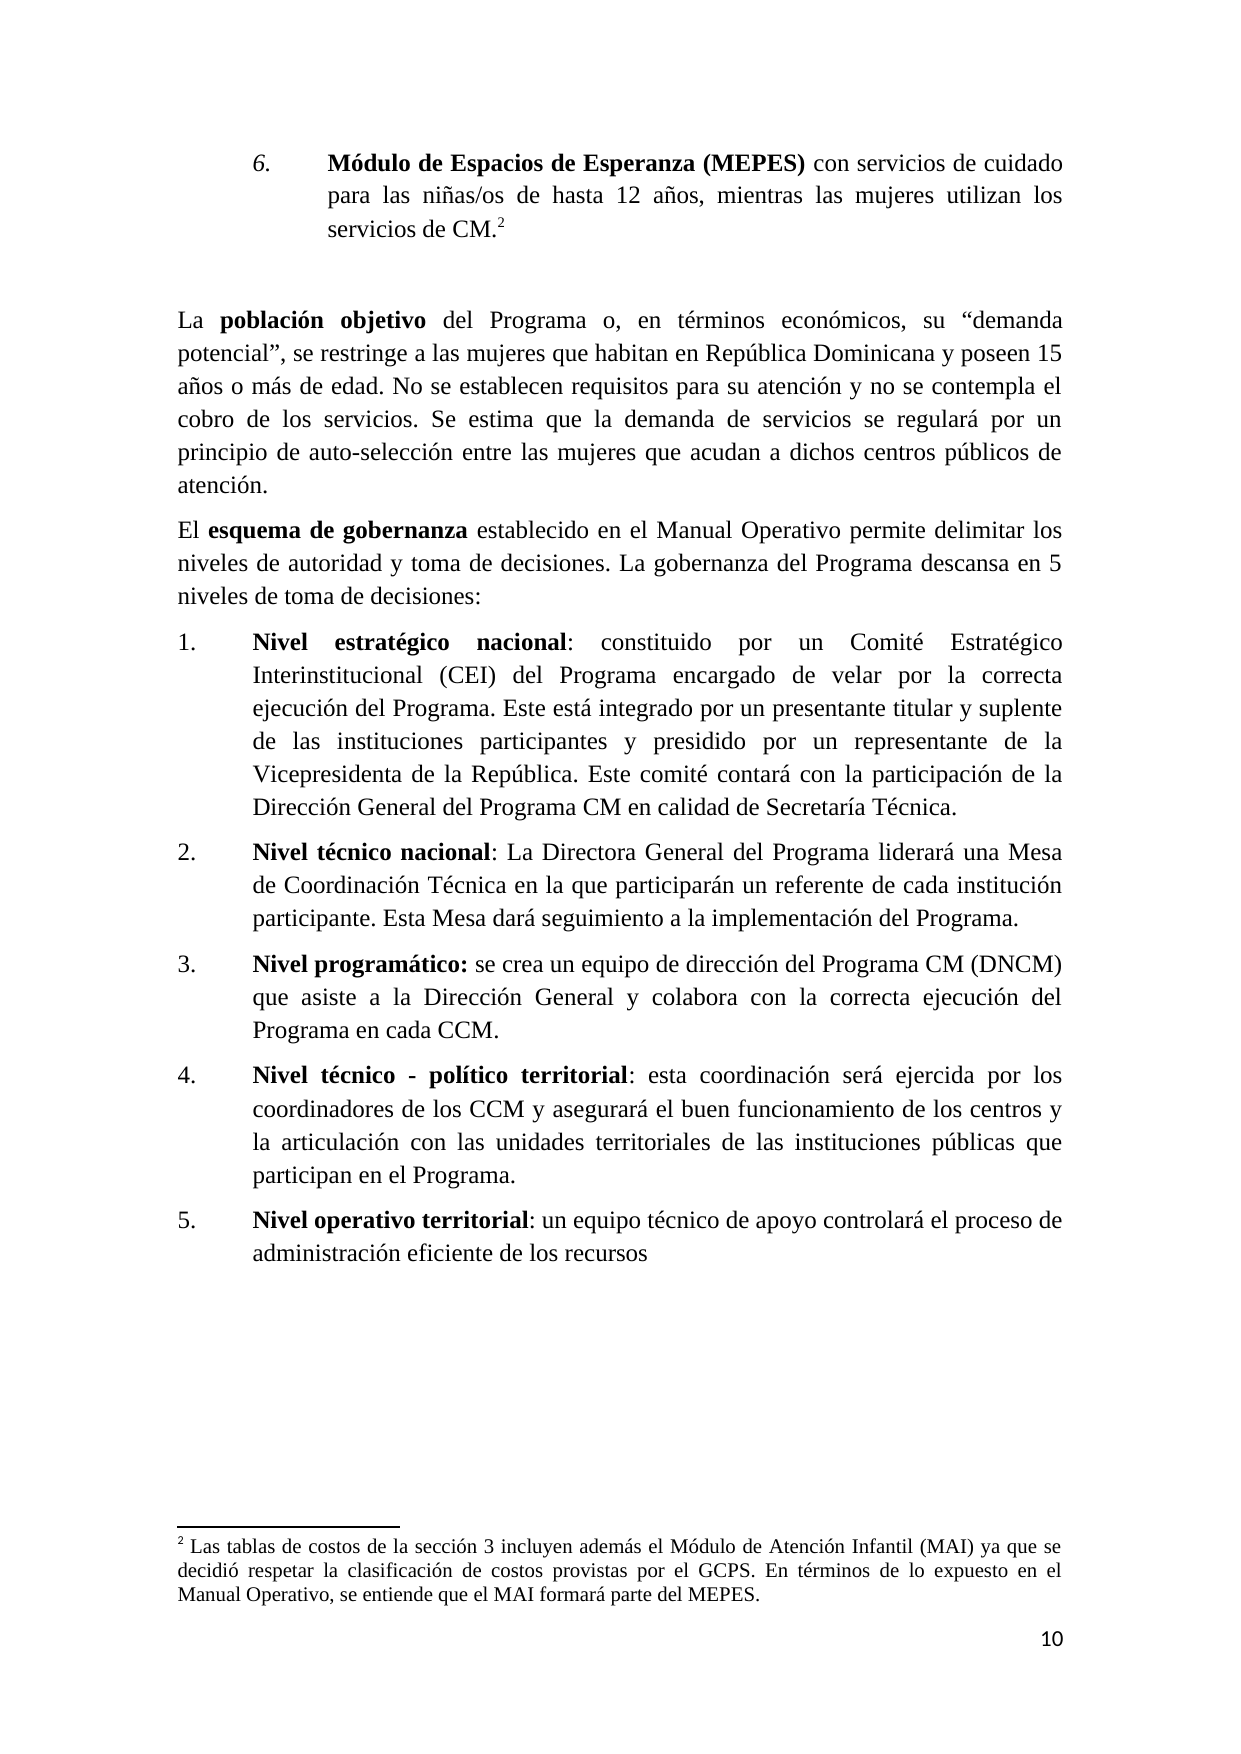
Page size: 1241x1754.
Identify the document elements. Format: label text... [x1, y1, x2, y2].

text El esquema de gobernanza establecido en el Manual Operativo permite delimitar los niveles de autoridad y toma de decisiones. La gobernanza del Programa descansa en 5 niveles de toma de decisiones: [177, 515, 1063, 610]
list Nivel operativo territorial: un equipo técnico de apoyo controlará el proceso de administración eficiente de los recursos [177, 1205, 1063, 1267]
list Módulo de Espacios de Esperanza (MEPES) con servicios de cuidado para las niñas/os de hasta 12 años, mientras las mujeres utilizan los servicios de CM. [252, 148, 1063, 242]
list Nivel técnico - político territorial: esta coordinación será ejercida por los coordinadores de los CCM y asegurará el buen funcionamiento de los centros y la articulación con las unidades territoriales de las instituciones públicas que participan en el Programa. [177, 1061, 1063, 1188]
list Nivel estratégico nacional: constituido por un Comité Estratégico Interinstitucional (CEI) del Programa encargado de velar por la correcta ejecución del Programa. Este está integrado por un presentante titular y suplente de las instituciones participantes y presidido por un representante de la Vicepresidenta de la República. Este comité contará con la participación de la Dirección General del Programa CM en calidad de Secretaría Técnica. [177, 627, 1063, 821]
list Nivel técnico nacional: La Directora General del Programa liderará una Mesa de Coordinación Técnica en la que participarán un referente de cada institución participante. Esta Mesa dará seguimiento a la implementación del Programa. [177, 837, 1063, 932]
text La población objetivo del Programa o, en términos económicos, su “demanda potencial”, se restringe a las mujeres que habitan en República Dominicana y poseen 15 años o más de edad. No se establecen requisitos para su atención y no se contempla el cobro de los servicios. Se estima que la demanda de servicios se regulará por un principio de auto-selección entre las mujeres que acudan a dichos centros públicos de atención. [177, 305, 1063, 498]
list Nivel programático: se crea un equipo de dirección del Programa CM (DNCM) que asiste a la Dirección General y colabora con la correcta ejecución del Programa en cada CCM. [177, 949, 1063, 1044]
